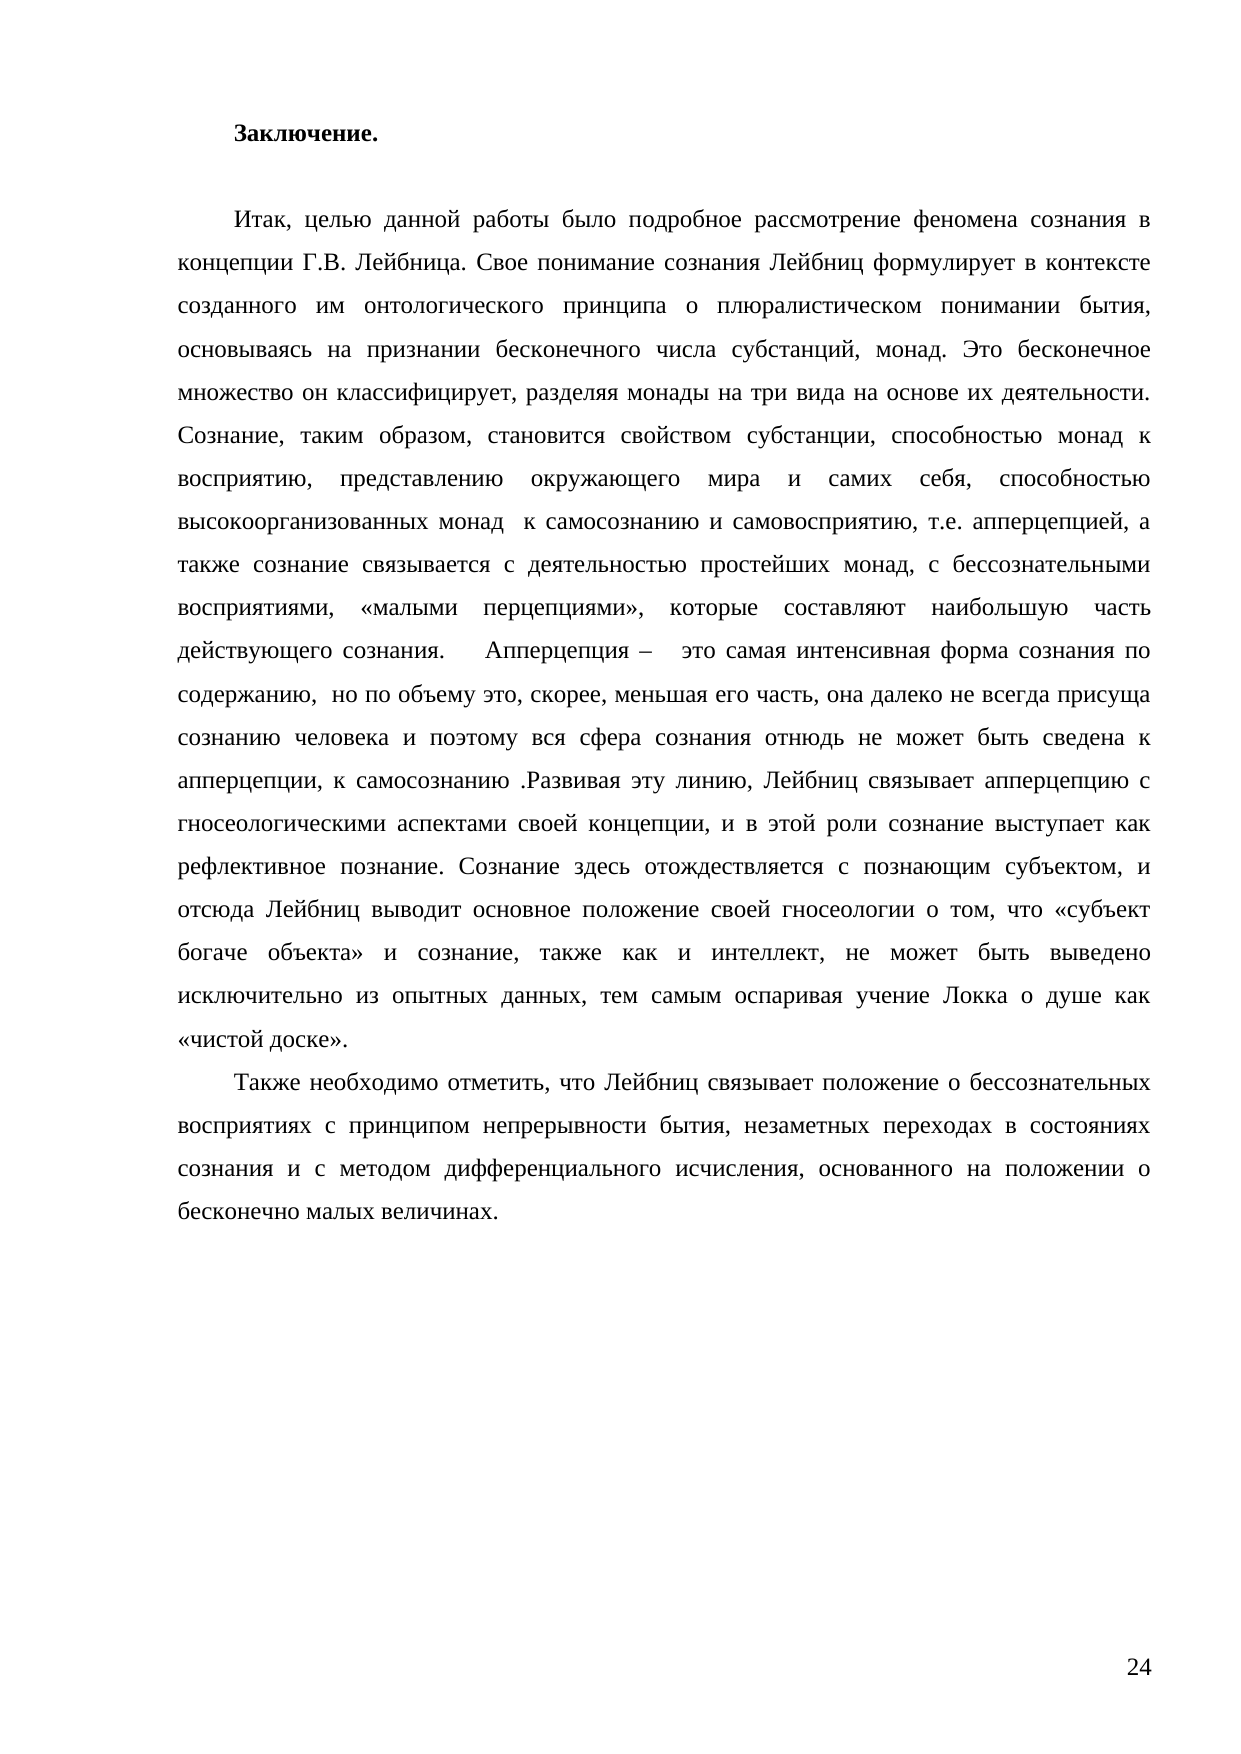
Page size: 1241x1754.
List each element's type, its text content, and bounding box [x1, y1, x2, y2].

text Также необходимо отметить, что Лейбниц связывает положение о бессознательных восприятиях с принципом непрерывности бытия, незаметных переходах в состояниях сознания и с методом дифференциального исчисления, основанного на положении о бесконечно малых величинах. [177, 1067, 1152, 1225]
text Заключение. [177, 118, 1152, 147]
text Итак, целью данной работы было подробное рассмотрение феномена сознания в концепции Г.В. Лейбница. Свое понимание сознания Лейбниц формулирует в контексте созданного им онтологического принципа о плюралистическом понимании бытия, основываясь на признании бесконечного числа субстанций, монад. Это бесконечное множество он классифицирует, разделяя монады на три вида на основе их деятельности. Сознание, таким образом, становится свойством субстанции, способностью монад к восприятию, представлению окружающего мира и самих себя, способностью высокоорганизованных монад к самосознанию и самовосприятию, т.е. апперцепцией, а также сознание связывается с деятельностью простейших монад, с бессознательными восприятиями, «малыми перцепциями», которые составляют наибольшую часть действующего сознания. Апперцепция – это самая интенсивная форма сознания по содержанию, но по объему это, скорее, меньшая его часть, она далеко не всегда присуща сознанию человека и поэтому вся сфера сознания отнюдь не может быть сведена к апперцепции, к самосознанию .Развивая эту линию, Лейбниц связывает апперцепцию с гносеологическими аспектами своей концепции, и в этой роли сознание выступает как рефлективное познание. Сознание здесь отождествляется с познающим субъектом, и отсюда Лейбниц выводит основное положение своей гносеологии о том, что «субъект богаче объекта» и сознание, также как и интеллект, не может быть выведено исключительно из опытных данных, тем самым оспаривая учение Локка о душе как «чистой доске». [177, 204, 1152, 1052]
